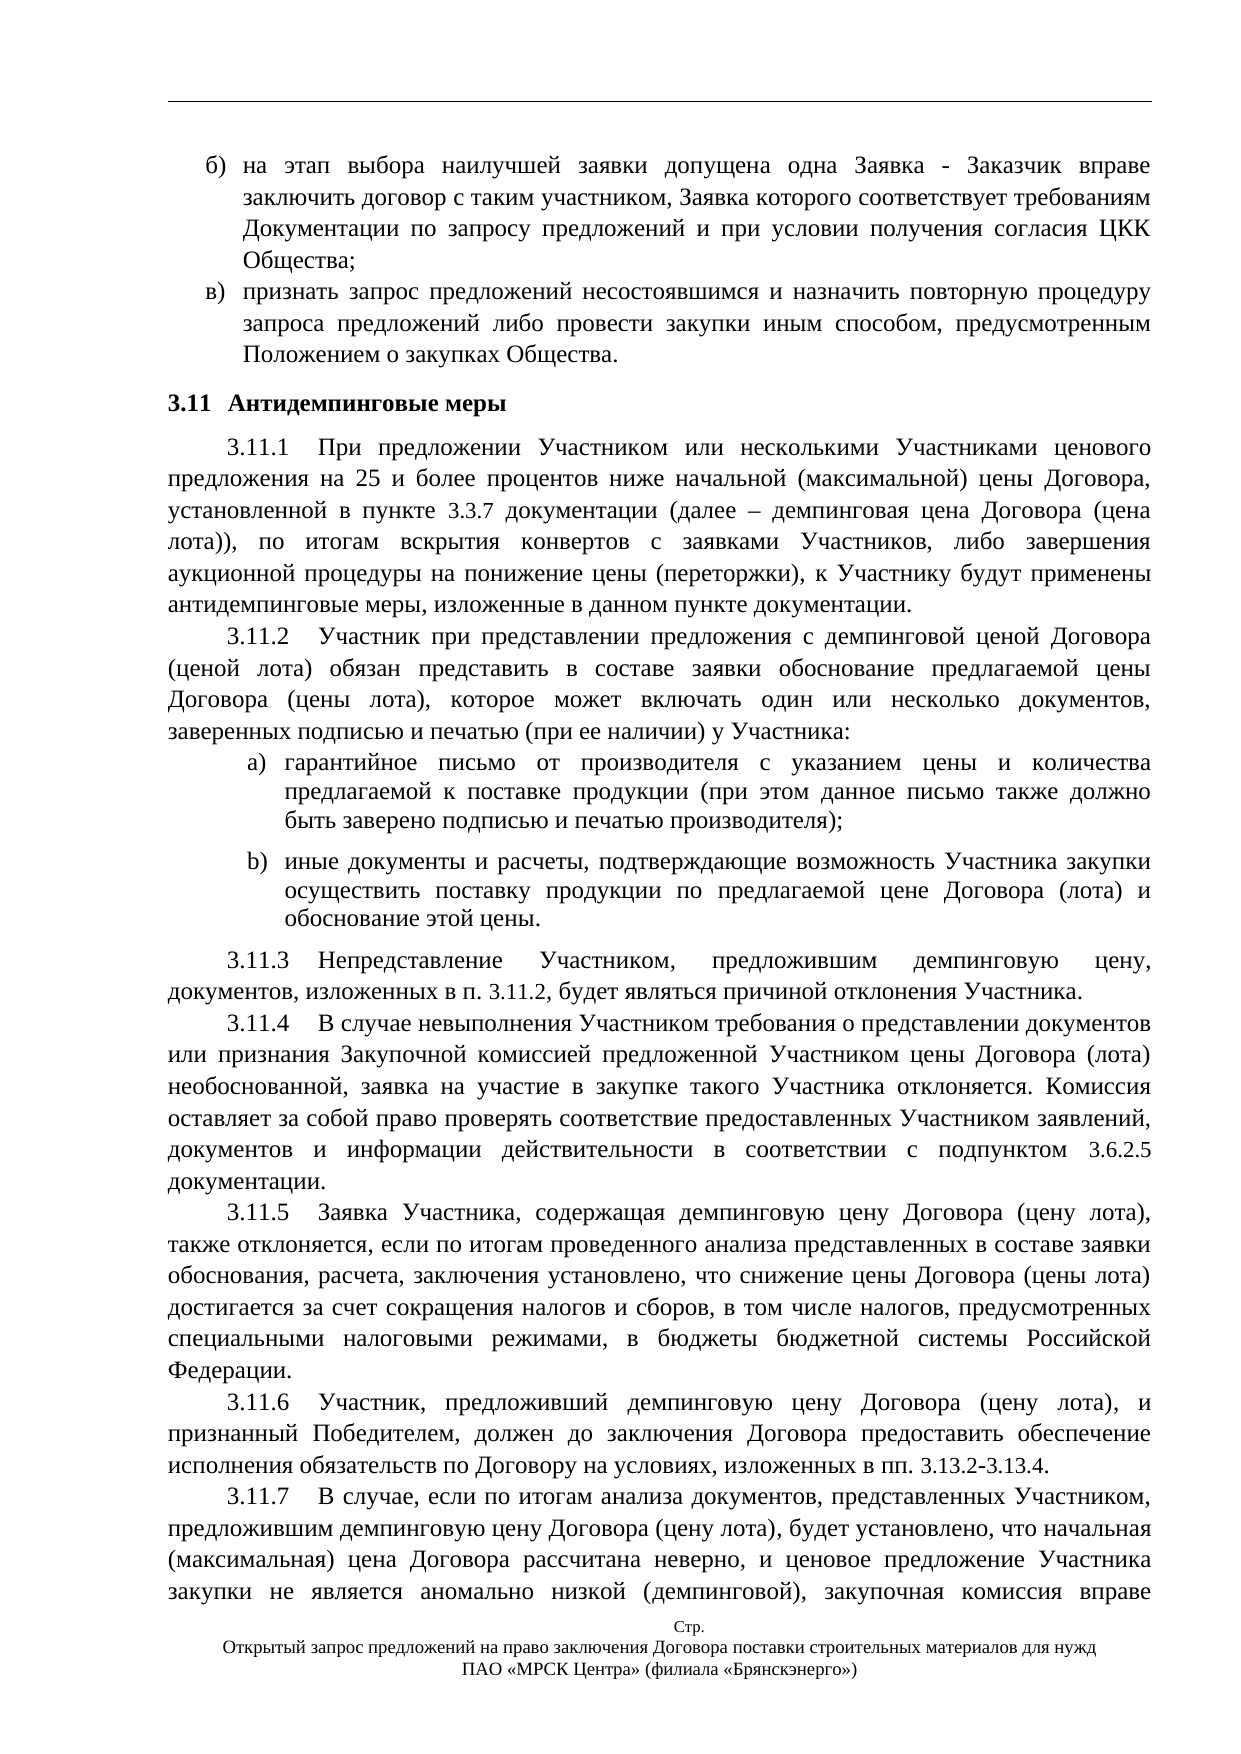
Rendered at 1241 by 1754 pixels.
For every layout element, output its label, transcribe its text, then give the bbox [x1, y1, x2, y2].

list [168, 1481, 1152, 1605]
list Участник при представлении предложения с демпинговой ценой Договора (ценой лота) обязан представить в составе заявки обоснование предлагаемой цены Договора (цены лота), которое может включать один или несколько документов, заверенных подписью и печатью (при ее наличии) у Участника: [168, 621, 1152, 744]
list В случае невыполнения Участником требования о представлении документов или признания Закупочной комиссией предложенной Участником цены Договора (лота) необоснованной, заявка на участие в закупке такого Участника отклоняется. Комиссия оставляет за собой право проверять соответствие предоставленных Участником заявлений, документов и информации действительности в соответствии с подпунктом 3.6.2.5 документации. [168, 1008, 1152, 1194]
list на этап выбора наилучшей заявки допущена одна Заявка - Заказчик вправе заключить договор с таким участником, Заявка которого соответствует требованиям Документации по запросу предложений и при условии получения согласия ЦКК Общества; [205, 150, 1152, 273]
list признать запрос предложений несостоявшимся и назначить повторную процедуру запроса предложений либо провести закупки иным способом, предусмотренным Положением о закупках Общества. [205, 276, 1152, 368]
subtitle Антидемпинговые меры [168, 388, 1152, 416]
list Заявка Участника, содержащая демпинговую цену Договора (цену лота), также отклоняется, если по итогам проведенного анализа представленных в составе заявки обоснования, расчета, заключения установлено, что снижение цены Договора (цены лота) достигается за счет сокращения налогов и сборов, в том числе налогов, предусмотренных специальными налоговыми режимами, в бюджеты бюджетной системы Российской Федерации. [168, 1197, 1152, 1384]
list Участник, предложивший демпинговую цену Договора (цену лота), и признанный Победителем, должен до заключения Договора предоставить обеспечение исполнения обязательств по Договору на условиях, изложенных в пп. 3.13.2-3.13.4. [168, 1387, 1152, 1478]
list иные документы и расчеты, подтверждающие возможность Участника закупки осуществить поставку продукции по предлагаемой цене Договора (лота) и обоснование этой цены. [247, 846, 1152, 932]
list Непредставление Участником, предложившим демпинговую цену, документов, изложенных в п. 3.11.2, будет являться причиной отклонения Участника. [168, 945, 1152, 1005]
list При предложении Участником или несколькими Участниками ценового предложения на 25 и более процентов ниже начальной (максимальной) цены Договора, установленной в пункте 3.3.7 документации (далее – демпинговая цена Договора (цена лота)), по итогам вскрытия конвертов с заявками Участников, либо завершения аукционной процедуры на понижение цены (переторжки), к Участнику будут применены антидемпинговые меры, изложенные в данном пункте документации. [168, 432, 1152, 618]
list гарантийное письмо от производителя с указанием цены и количества предлагаемой к поставке продукции (при этом данное письмо также должно быть заверено подписью и печатью производителя); [247, 747, 1152, 833]
